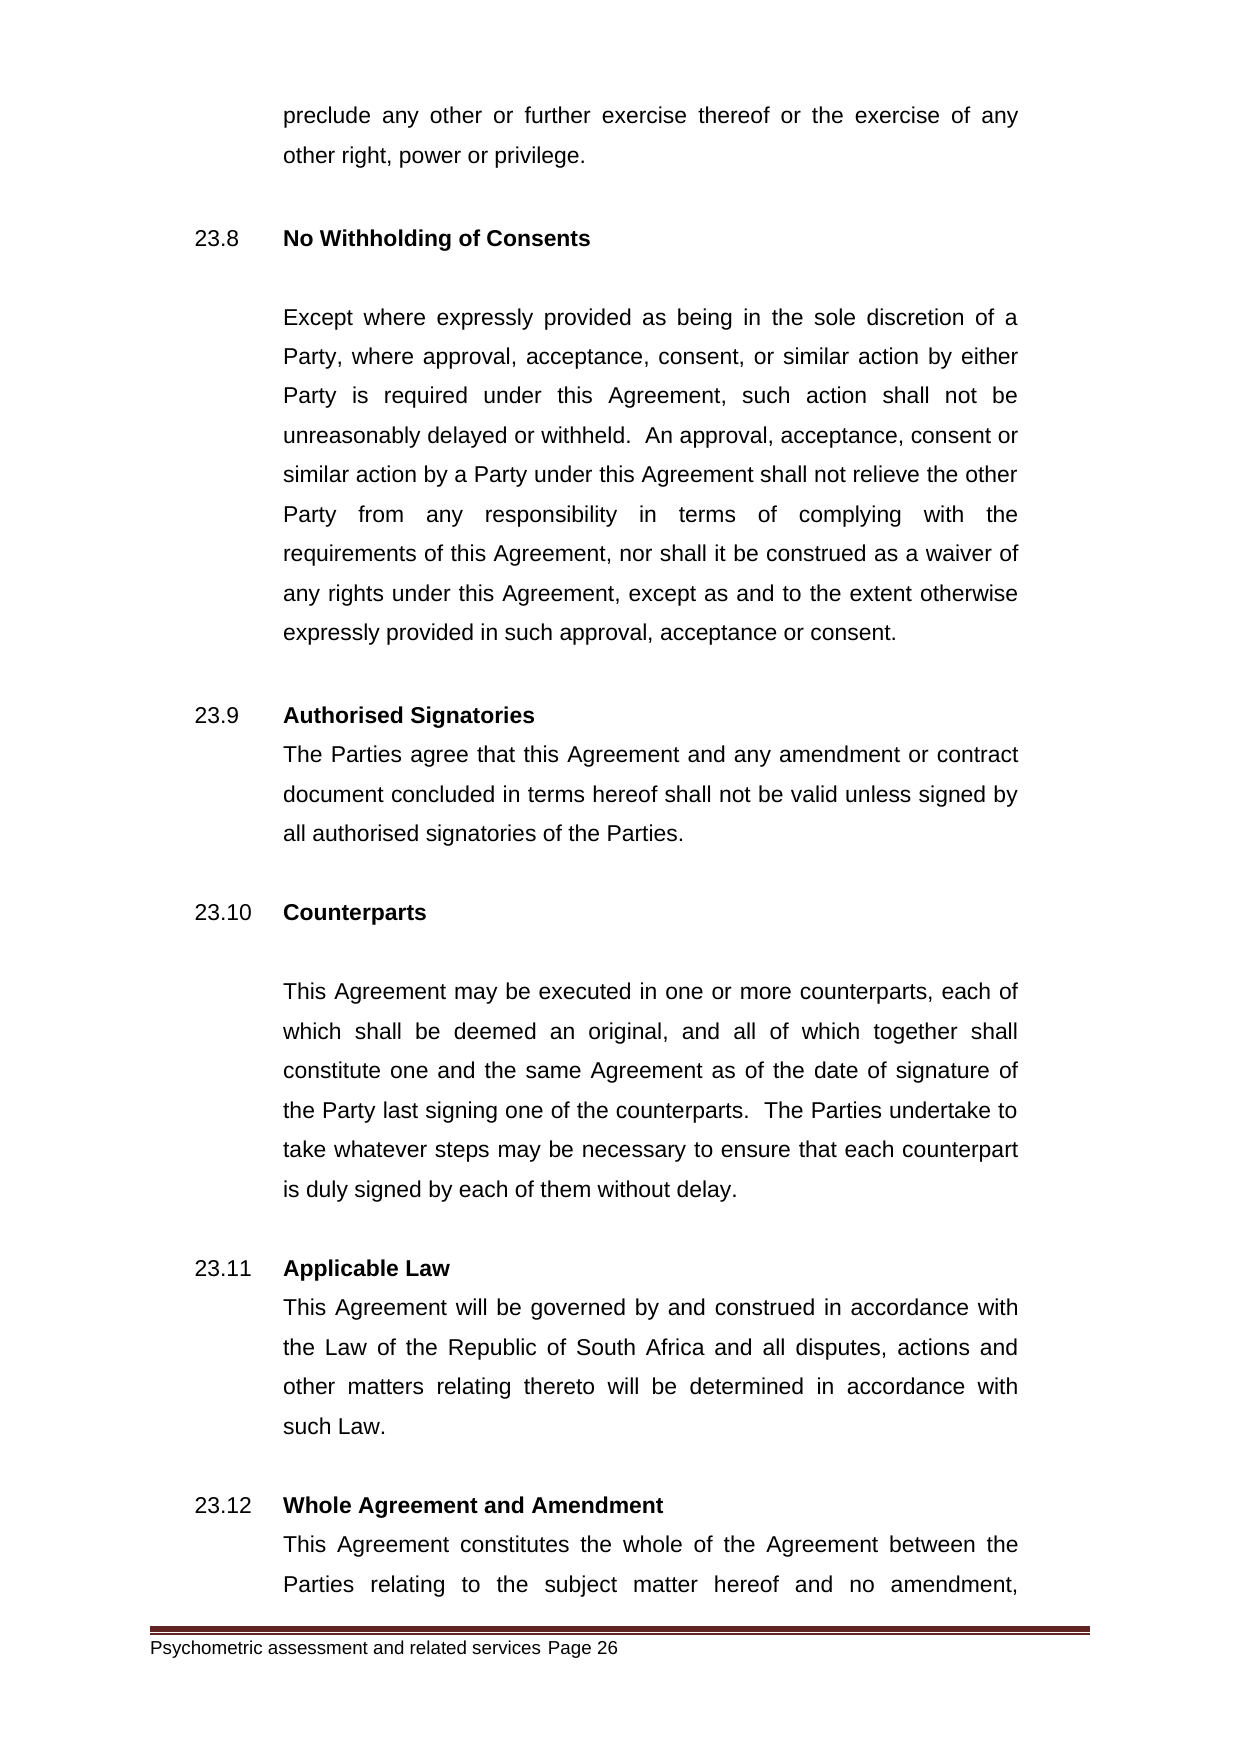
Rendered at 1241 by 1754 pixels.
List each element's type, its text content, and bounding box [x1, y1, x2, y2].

list Authorised Signatories [194, 702, 1019, 728]
list Counterparts [194, 899, 1019, 926]
list The Parties agree that this Agreement and any amendment or contract document concluded in terms hereof shall not be valid unless signed by all authorised signatories of the Parties. [239, 741, 1019, 847]
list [239, 1531, 1019, 1597]
list This Agreement may be executed in one or more counterparts, each of which shall be deemed an original, and all of which together shall constitute one and the same Agreement as of the date of signature of the Party last signing one of the counterparts. The Parties undertake to take whatever steps may be necessary to ensure that each counterpart is duly signed by each of them without delay. [283, 978, 1019, 1202]
list Except where expressly provided as being in the sole discretion of a Party, where approval, acceptance, consent, or similar action by either Party is required under this Agreement, such action shall not be unreasonably delayed or withheld. An approval, acceptance, consent or similar action by a Party under this Agreement shall not relieve the other Party from any responsibility in terms of complying with the requirements of this Agreement, nor shall it be construed as a waiver of any rights under this Agreement, except as and to the extent otherwise expressly provided in such approval, acceptance or consent. [283, 303, 1019, 646]
list This Agreement will be governed by and construed in accordance with the Law of the Republic of South Africa and all disputes, actions and other matters relating thereto will be determined in accordance with such Law. [239, 1294, 1019, 1439]
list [224, 102, 1019, 168]
list Applicable Law [194, 1255, 1019, 1281]
list No Withholding of Consents [194, 224, 1019, 251]
list Whole Agreement and Amendment [194, 1492, 1019, 1518]
